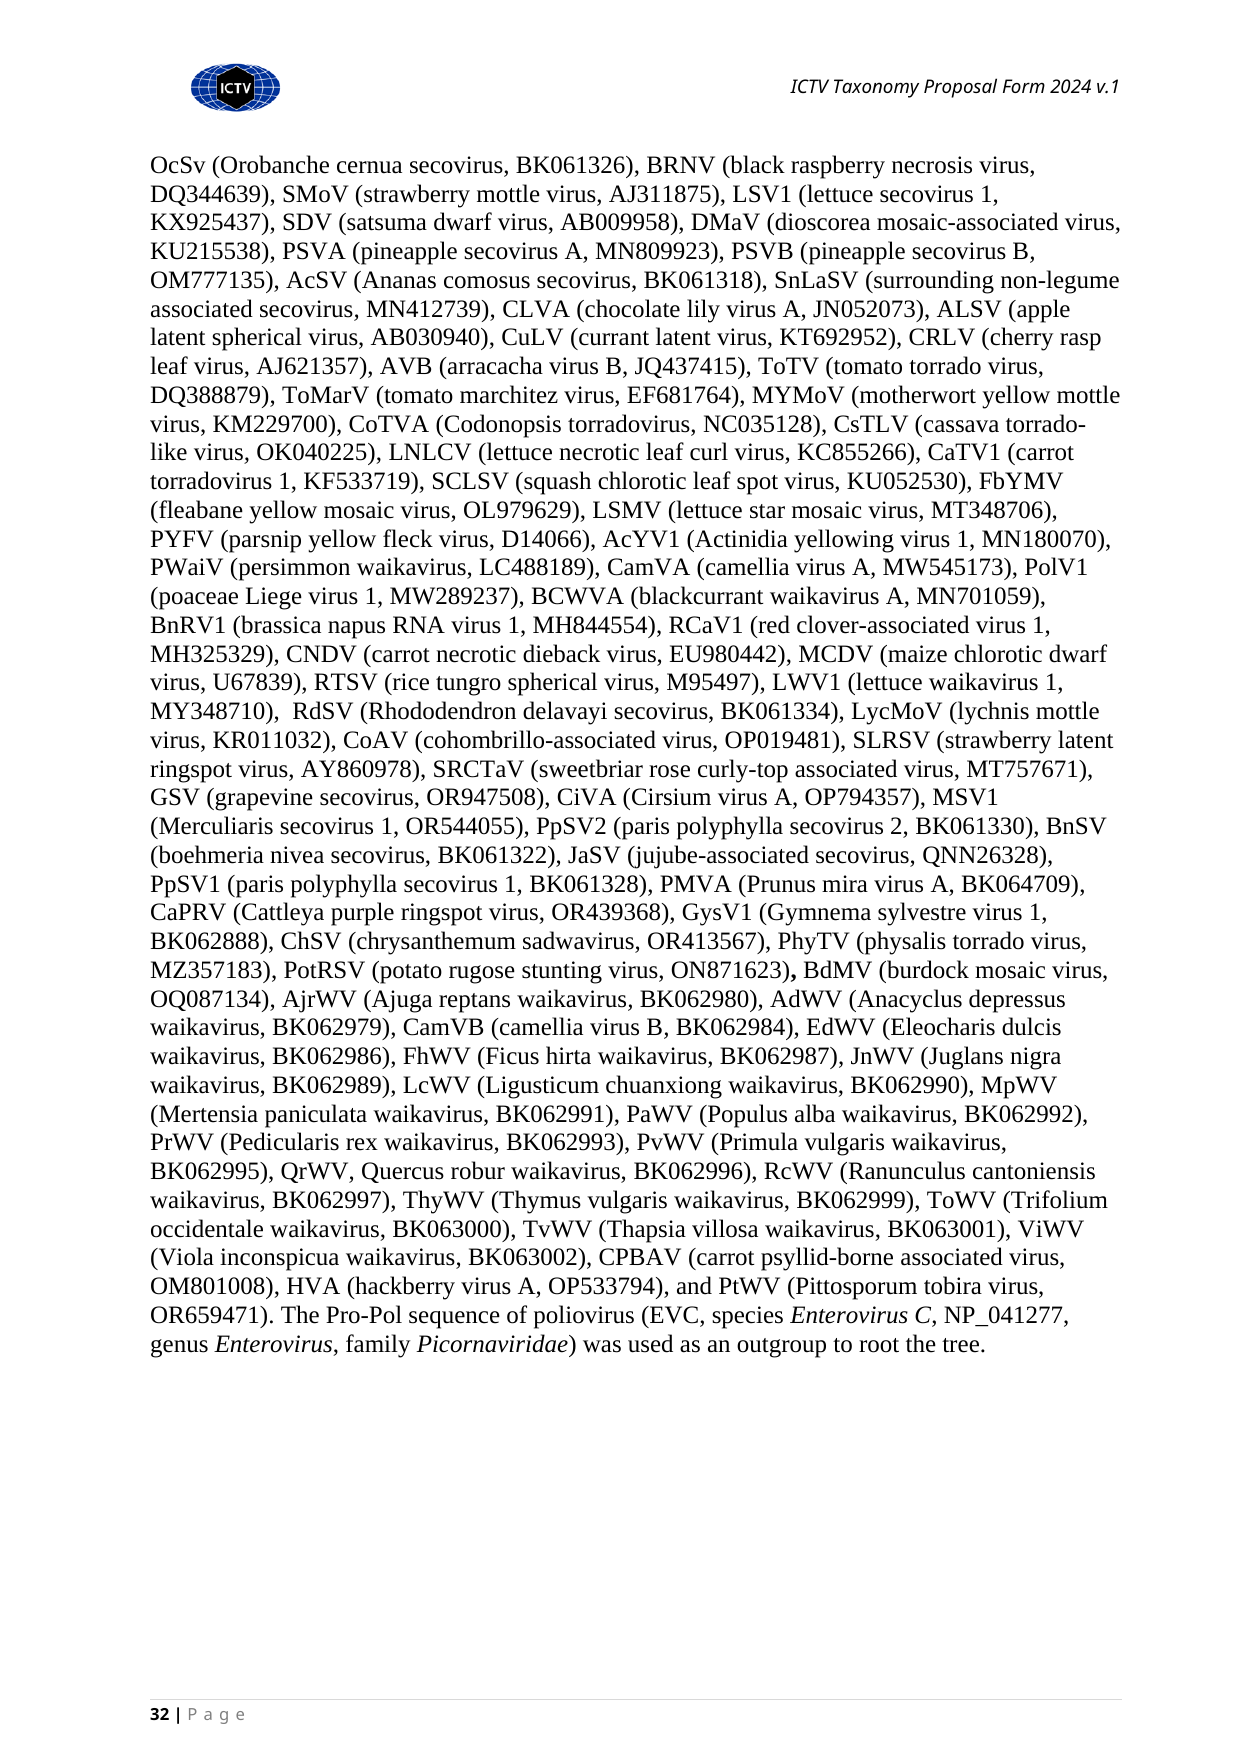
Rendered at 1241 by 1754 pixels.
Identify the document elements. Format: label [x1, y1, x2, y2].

text [150, 150, 1122, 1357]
picture [190, 56, 282, 113]
